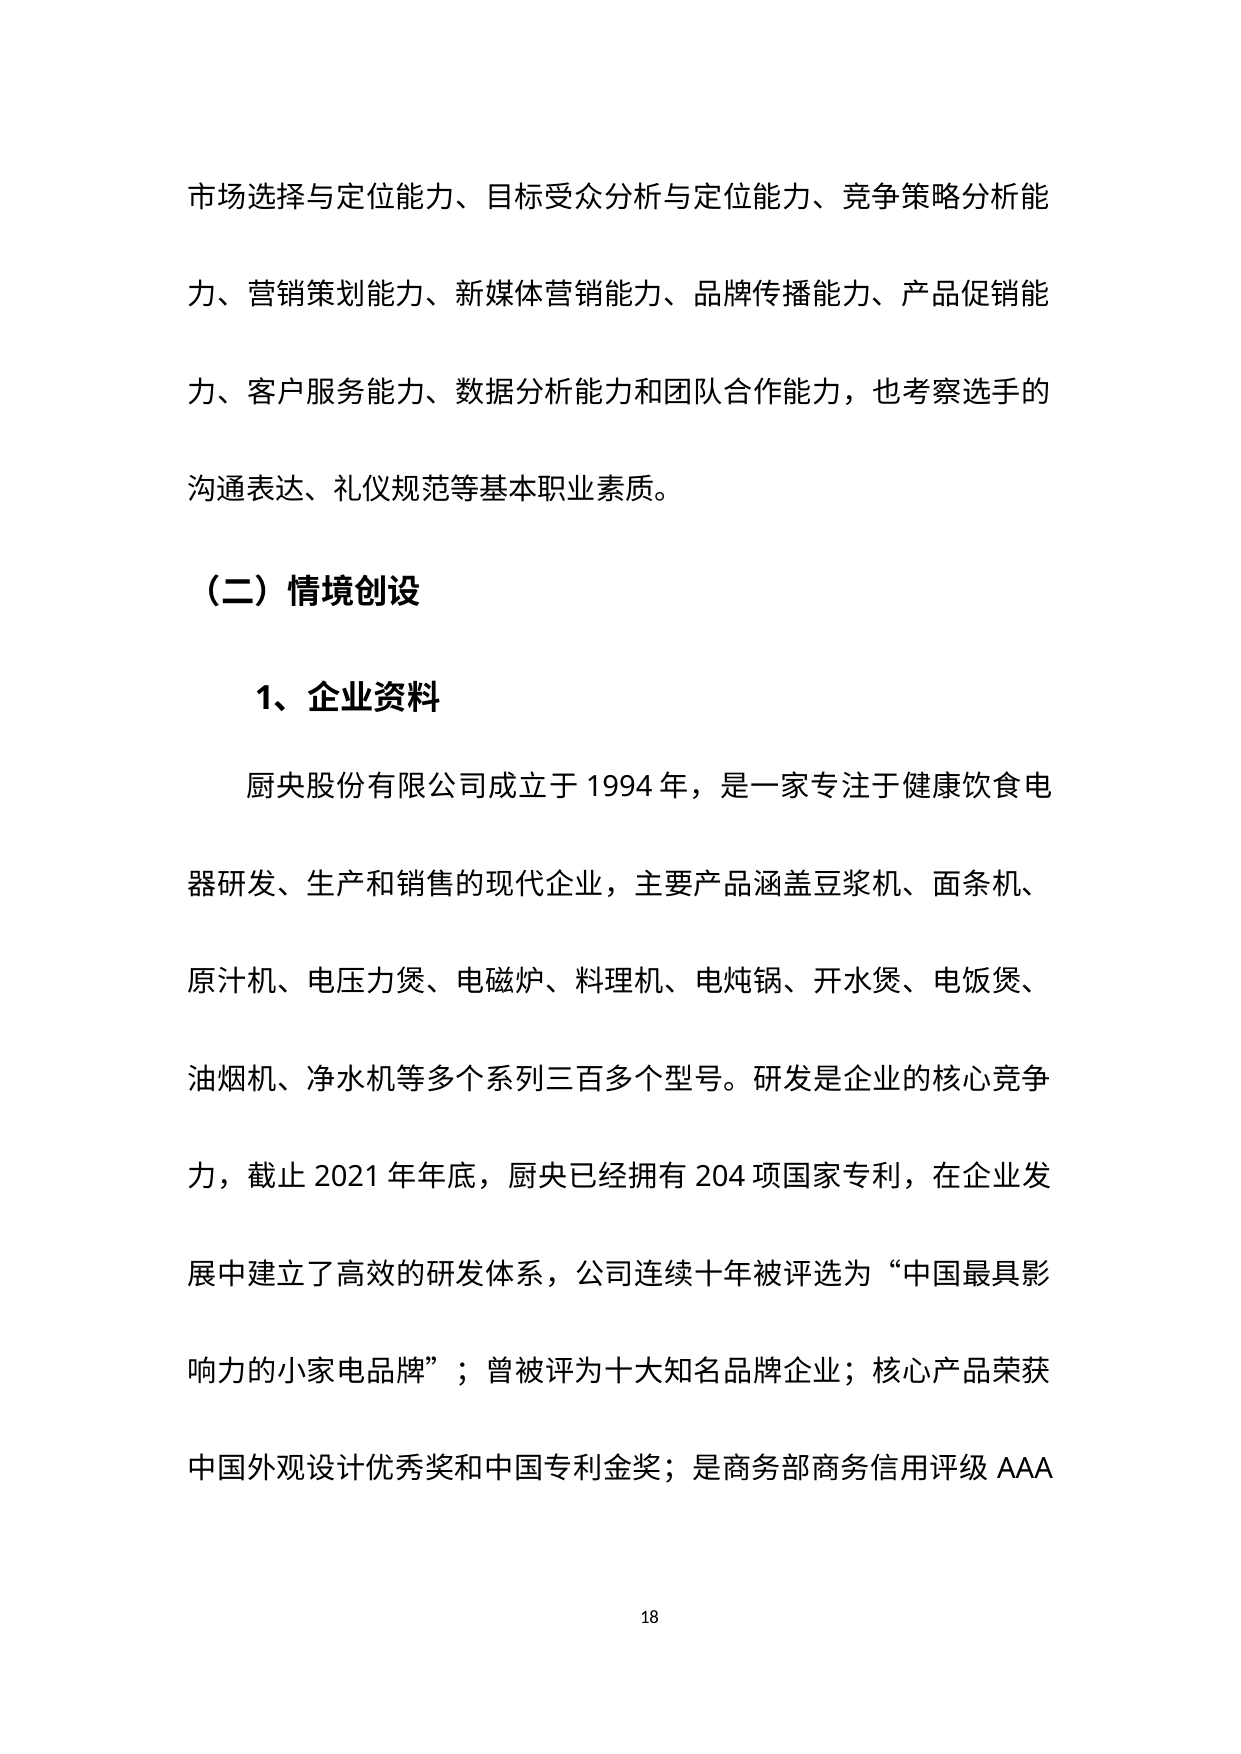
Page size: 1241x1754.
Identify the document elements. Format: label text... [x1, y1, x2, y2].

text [187, 751, 1053, 1499]
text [187, 162, 1053, 519]
subtitle （二）情境创设 [187, 557, 1053, 622]
subtitle 1、企业资料 [187, 662, 1053, 727]
